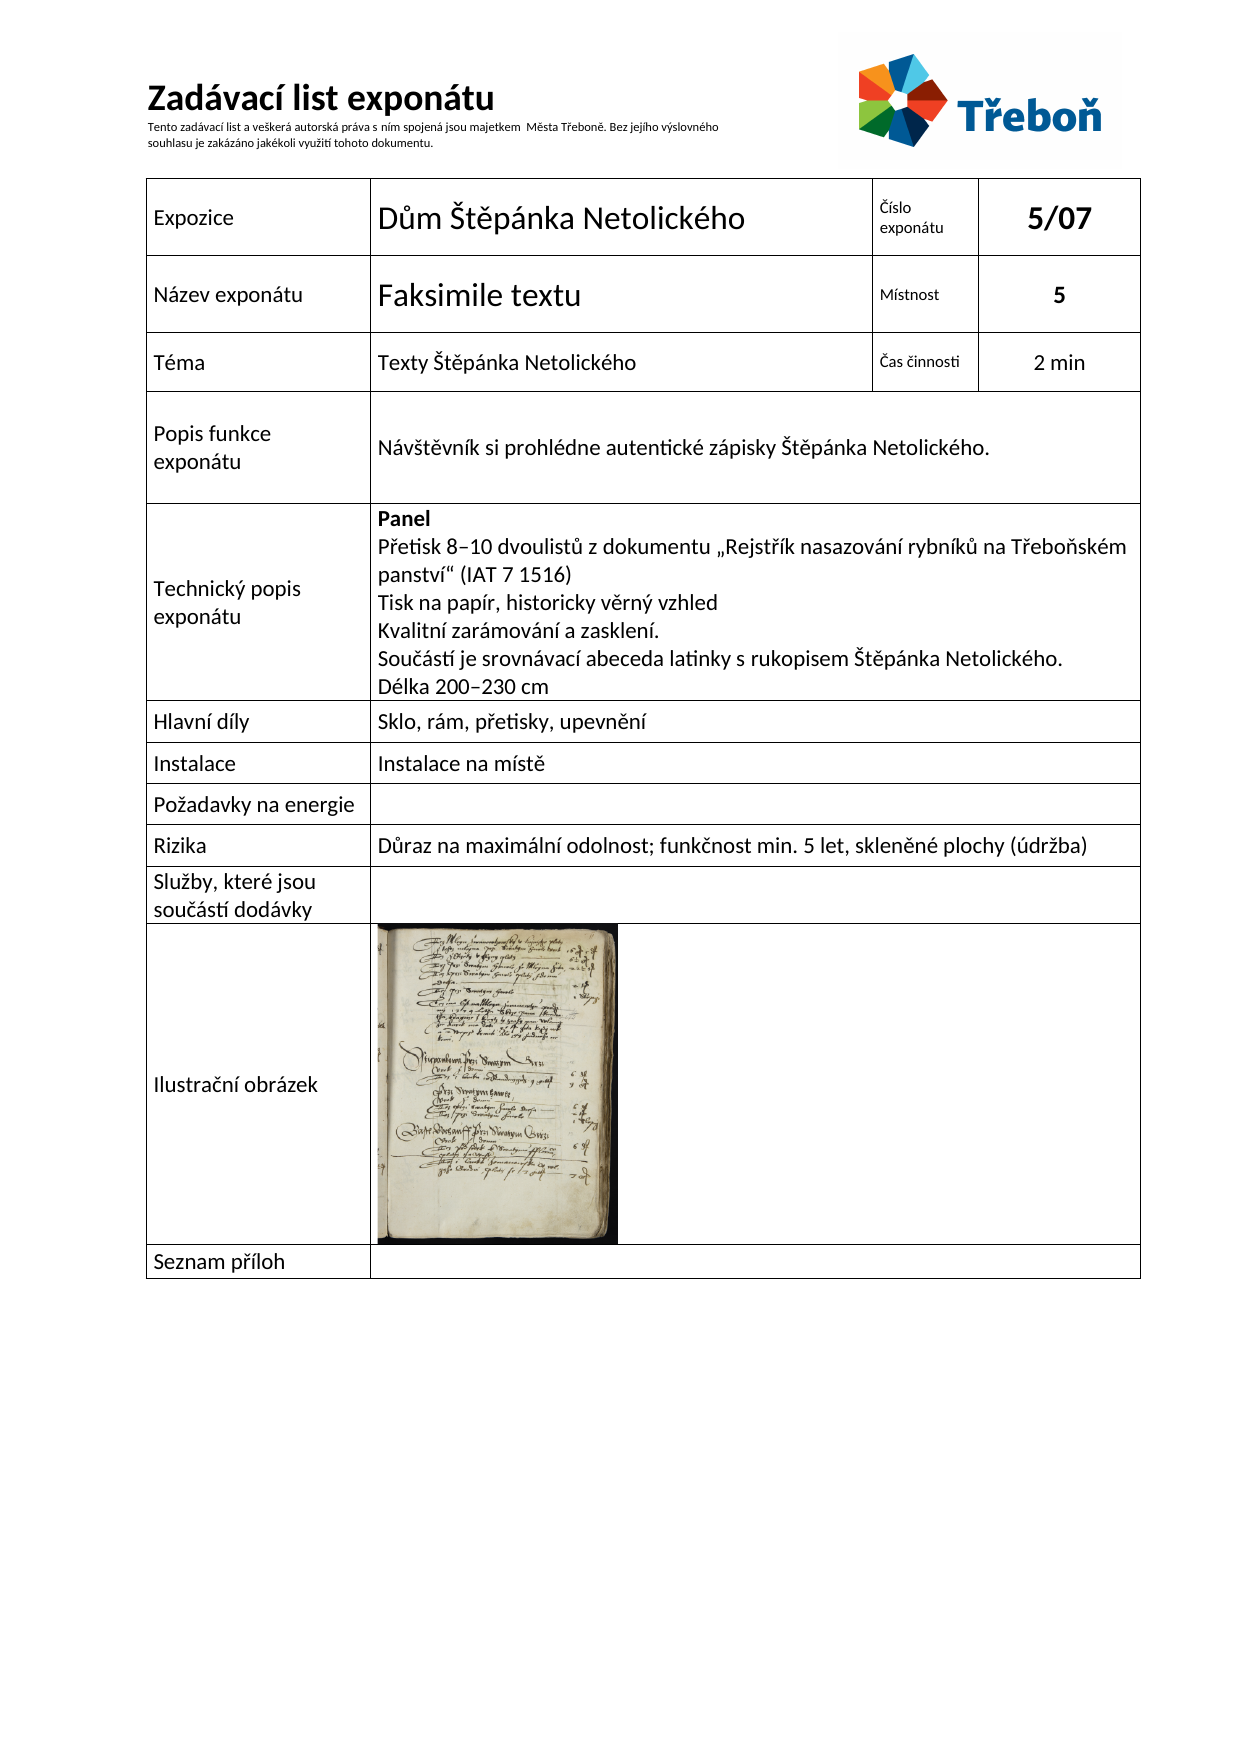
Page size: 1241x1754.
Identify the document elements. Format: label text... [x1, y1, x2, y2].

table_cell [371, 1245, 1140, 1278]
table_cell Služby, které jsou součástí dodávky [147, 867, 370, 923]
table_cell Název exponátu [147, 256, 370, 332]
table_cell Důraz na maximální odolnost; funkčnost min. 5 let, skleněné plochy (údržba) [371, 825, 1140, 866]
table_cell Technický popis exponátu [147, 504, 370, 700]
table_cell [371, 924, 377, 1244]
table_cell Návštěvník si prohlédne autentické zápisky Štěpánka Netolického. [371, 392, 1140, 503]
table_header Expozice [147, 179, 370, 255]
table_cell Čas činnosti [873, 333, 978, 391]
table_cell Téma [147, 333, 370, 391]
table_cell [371, 867, 1140, 923]
table_cell Ilustrační obrázek [147, 924, 370, 1244]
table_cell Místnost [873, 256, 978, 332]
table_header 5/07 [979, 179, 1140, 255]
table_cell 2 min [979, 333, 1140, 391]
picture [377, 923, 618, 1244]
table_cell Požadavky na energie [147, 784, 370, 824]
table_cell Rizika [147, 825, 370, 866]
table_header Dům Štěpánka Netolického [371, 179, 872, 255]
table_cell Popis funkce exponátu [147, 392, 370, 503]
table_cell Sklo, rám, přetisky, upevnění [371, 701, 1140, 742]
table_cell Instalace [147, 743, 370, 783]
table_cell Seznam příloh [147, 1245, 370, 1278]
table_cell Instalace na místě [371, 743, 1140, 783]
table_cell Hlavní díly [147, 701, 370, 742]
table_header Číslo exponátu [873, 179, 978, 255]
table_cell Panel Přetisk 8–10 dvoulistů z dokumentu „Rejstřík nasazování rybníků na Třeboňském panství“ (IAT 7 1516) Tisk na papír, historicky věrný vzhled Kvalitní zarámování a zasklení. Součástí je srovnávací abeceda latinky s rukopisem Štěpánka Netolického. Délka 200–230 cm [371, 504, 1140, 700]
table_cell [618, 924, 1140, 1244]
table_cell [371, 784, 1140, 824]
table_cell Faksimile textu [371, 256, 872, 332]
table_cell 5 [979, 256, 1140, 332]
picture [837, 32, 1123, 169]
table_cell Texty Štěpánka Netolického [371, 333, 872, 391]
